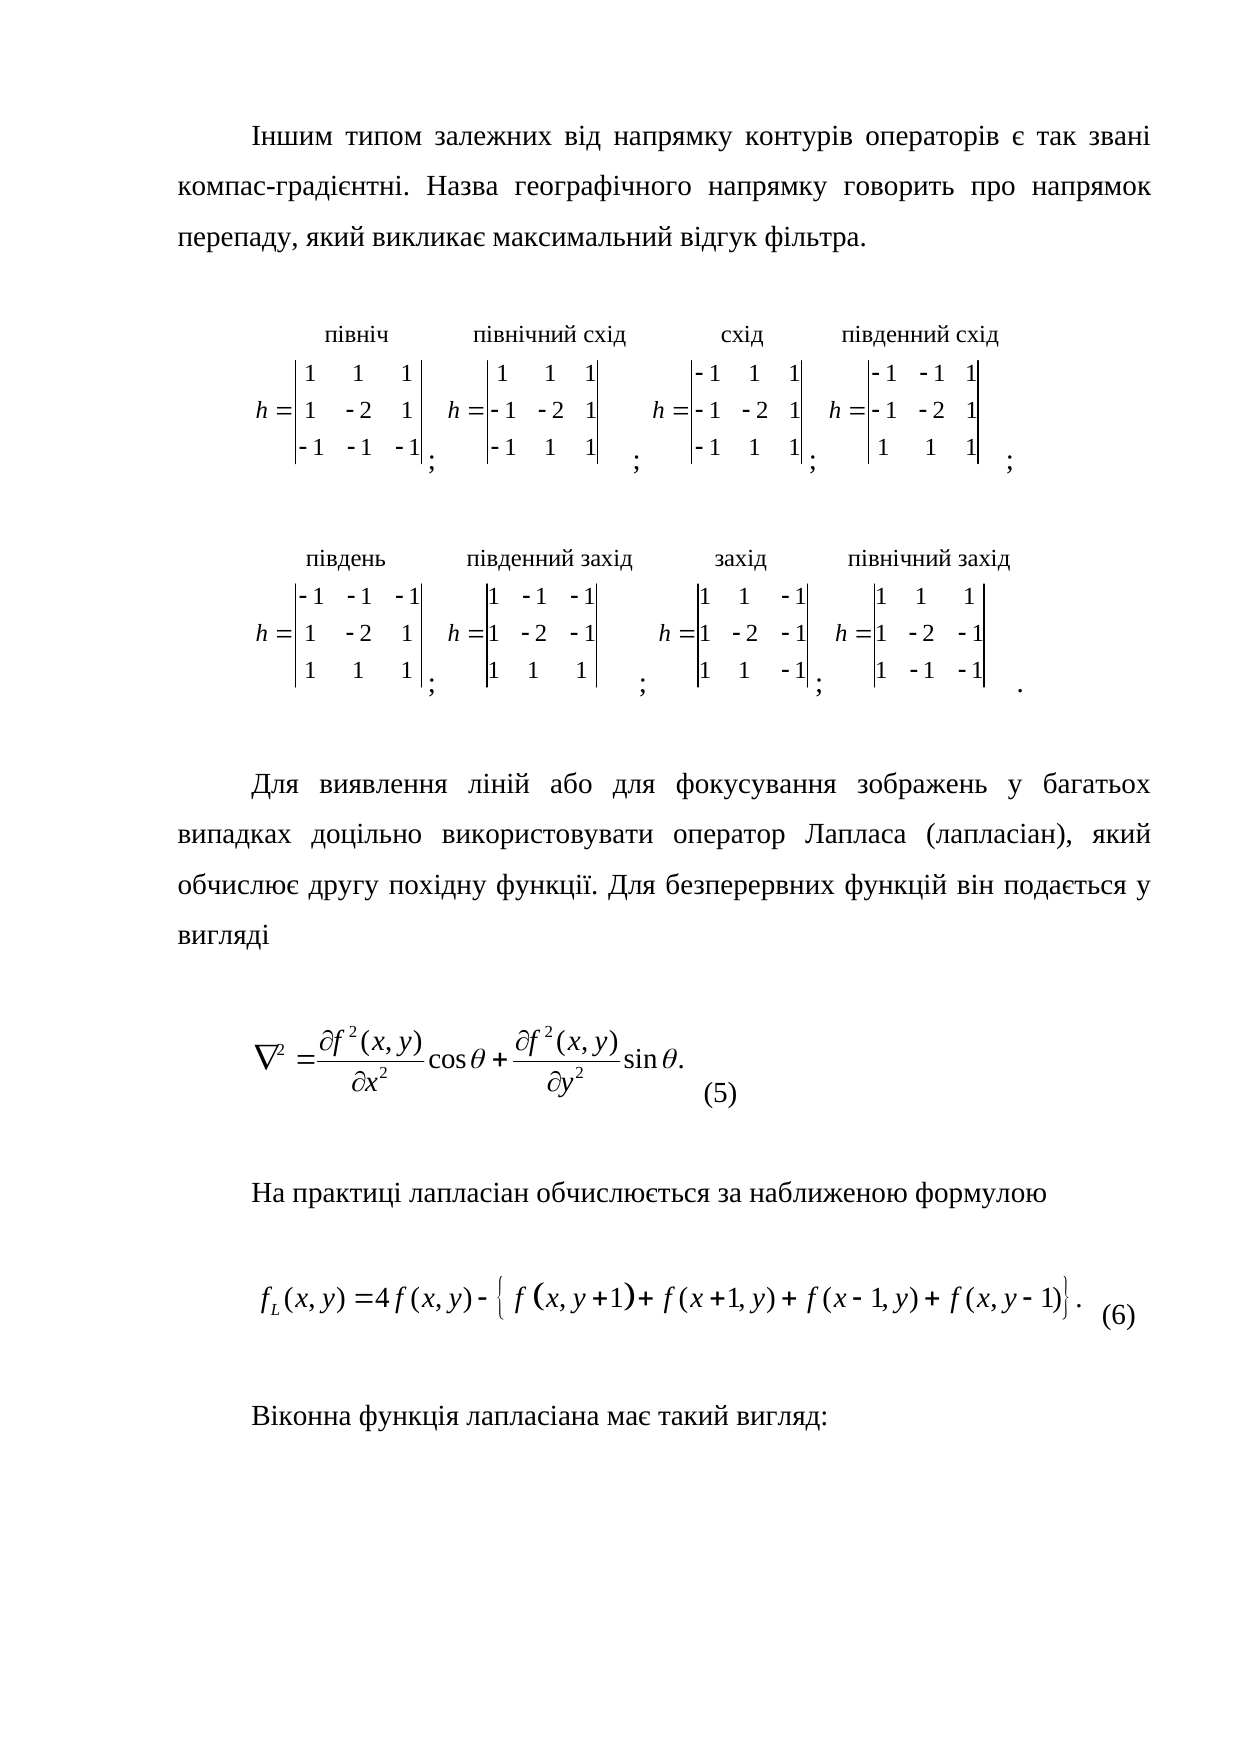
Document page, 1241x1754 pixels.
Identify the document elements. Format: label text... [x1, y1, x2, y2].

text (6) [177, 1276, 1152, 1331]
text Іншим типом залежних від напрямку контурів операторів є так звані компас-градієнтні. Назва географічного напрямку говорить про напрямок перепаду, який викликає максимальний відгук фільтра. [177, 118, 1152, 252]
text ; ; ; ; [177, 319, 1152, 476]
text Для виявлення ліній або для фокусування зображень у багатьох випадках доцільно використовувати оператор Лапласа (лапласіан), який обчислює другу похідну функції. Для безперервних функцій він подається у вигляді [177, 766, 1152, 951]
text Віконна функція лапласіана має такий вигляд: [177, 1398, 1152, 1432]
text На практиці лапласіан обчислюється за наближеною формулою [177, 1176, 1152, 1209]
text (5) [177, 1018, 1152, 1108]
text ; ; ; . [177, 543, 1152, 699]
